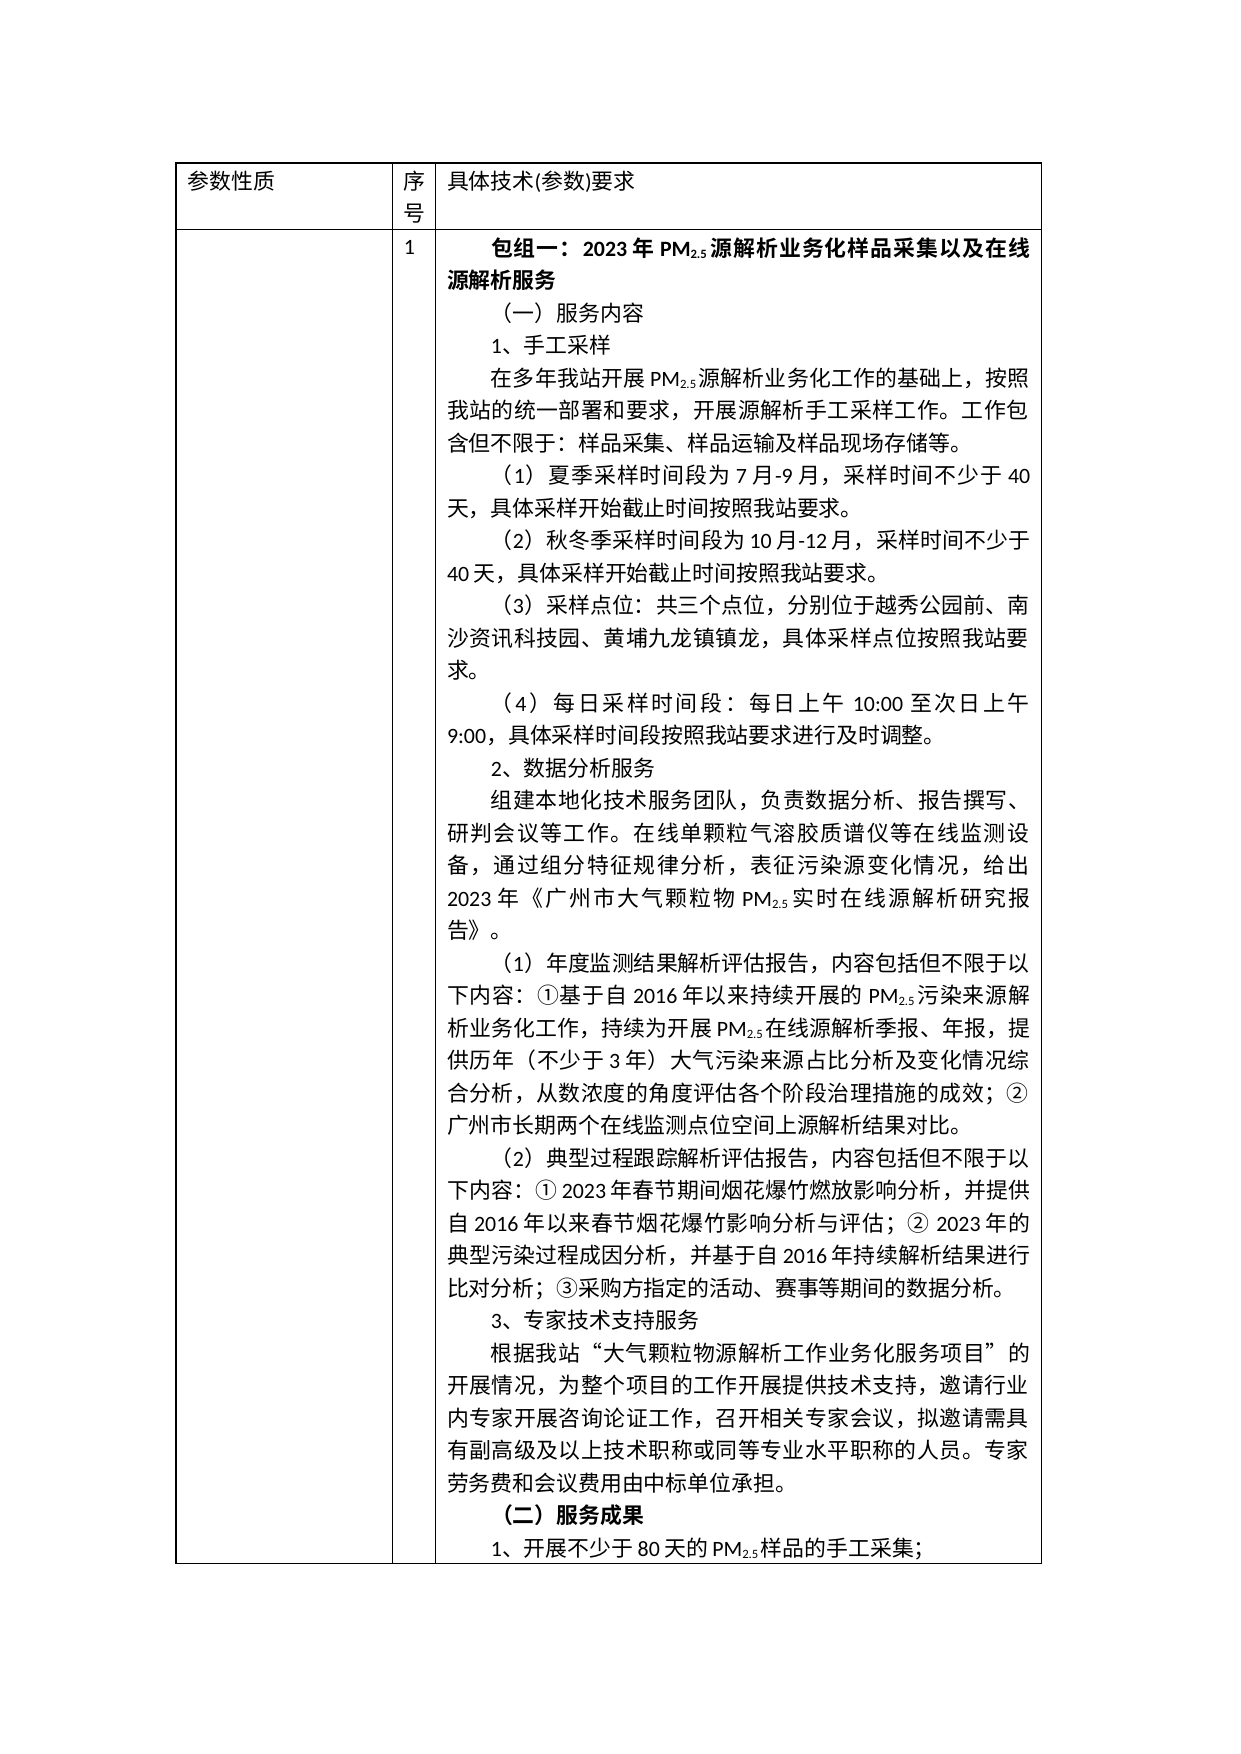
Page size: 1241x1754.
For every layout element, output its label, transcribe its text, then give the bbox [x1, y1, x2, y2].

table_header 具体技术(参数)要求 [436, 164, 1041, 228]
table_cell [436, 230, 1041, 1563]
table_header 序号 [393, 164, 435, 228]
table_header 参数性质 [177, 164, 392, 228]
table_cell 1 [393, 230, 435, 1563]
table_cell [177, 230, 392, 1563]
